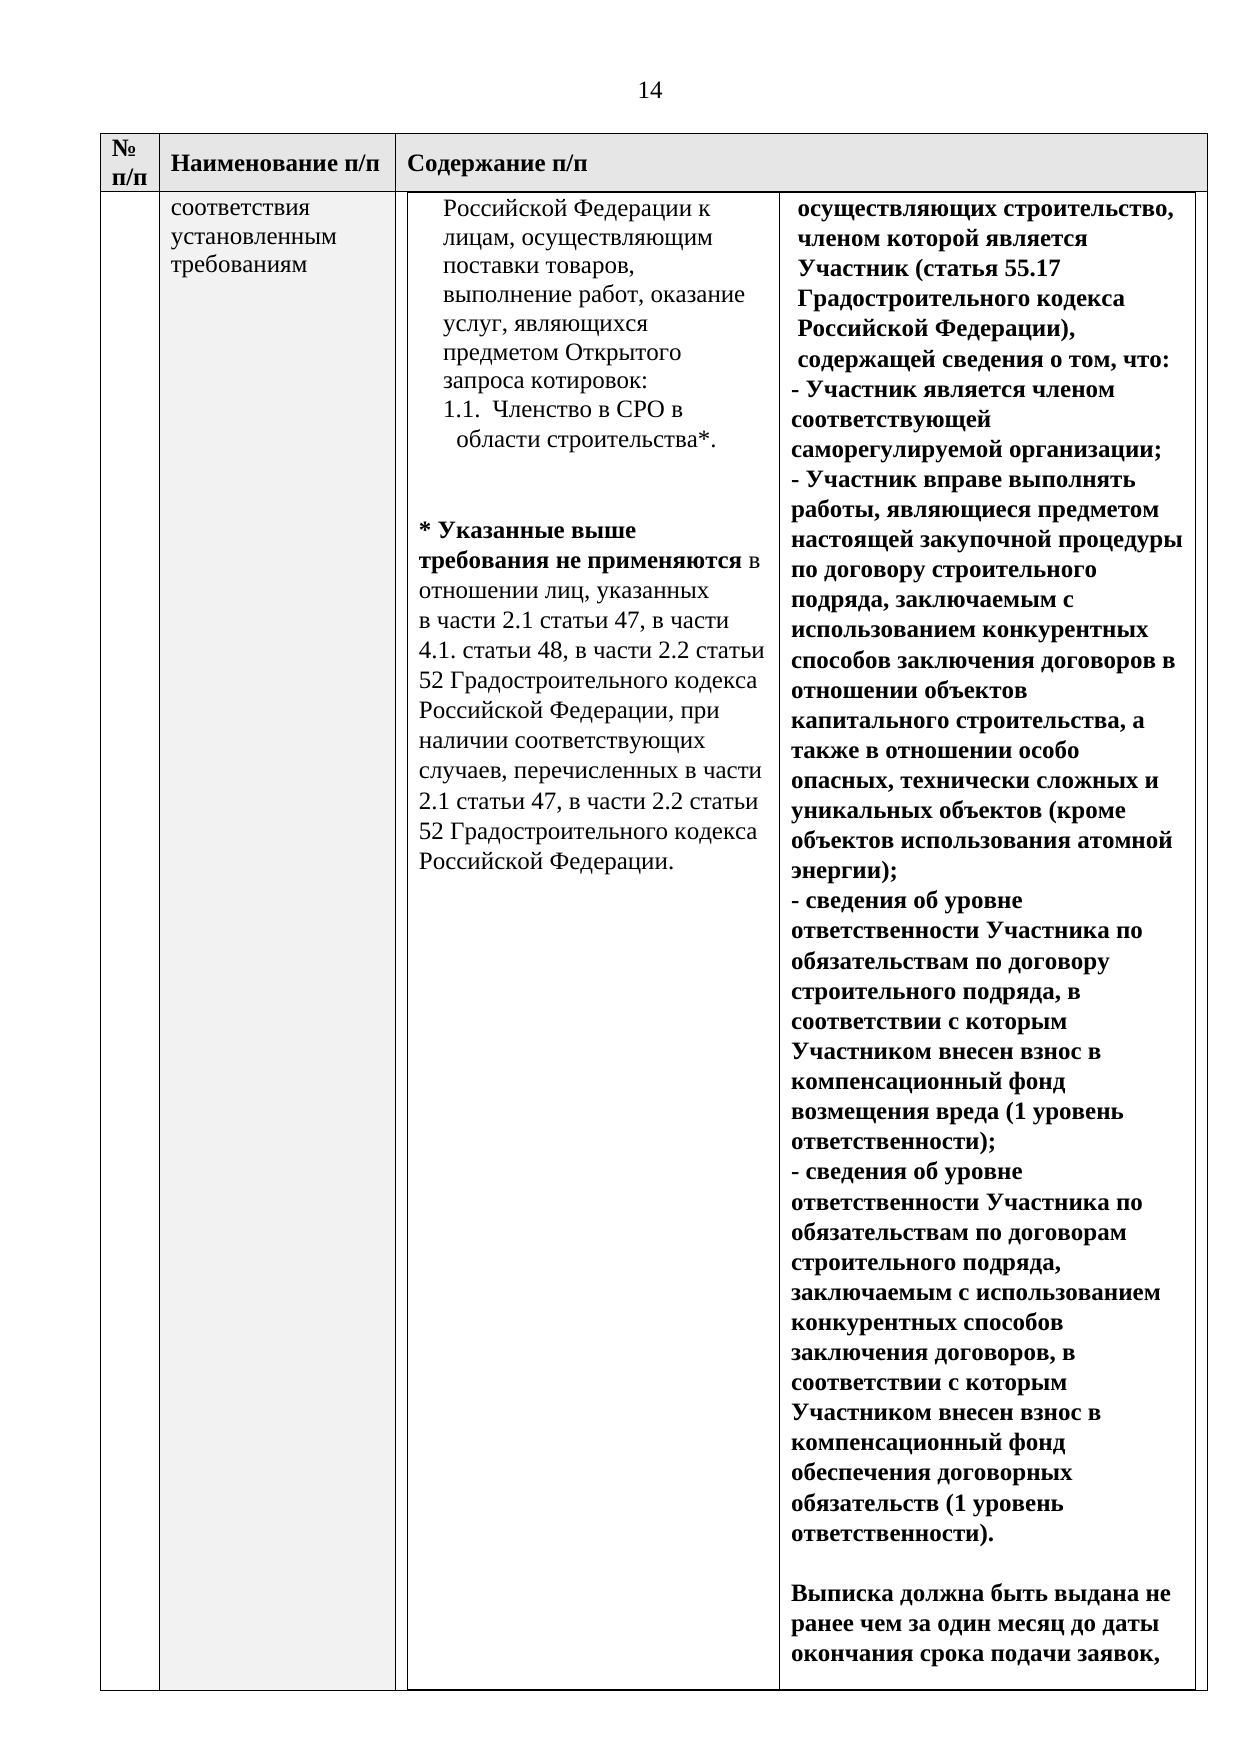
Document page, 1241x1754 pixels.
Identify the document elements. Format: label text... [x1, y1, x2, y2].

table_header № п/п [101, 134, 159, 191]
table_header Наименование п/п [160, 134, 395, 191]
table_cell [780, 193, 1195, 1689]
table_cell [101, 192, 159, 1690]
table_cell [396, 192, 407, 1690]
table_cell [408, 193, 779, 1689]
table_header Содержание п/п [396, 134, 1207, 191]
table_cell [1196, 192, 1207, 1690]
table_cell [160, 192, 395, 1690]
